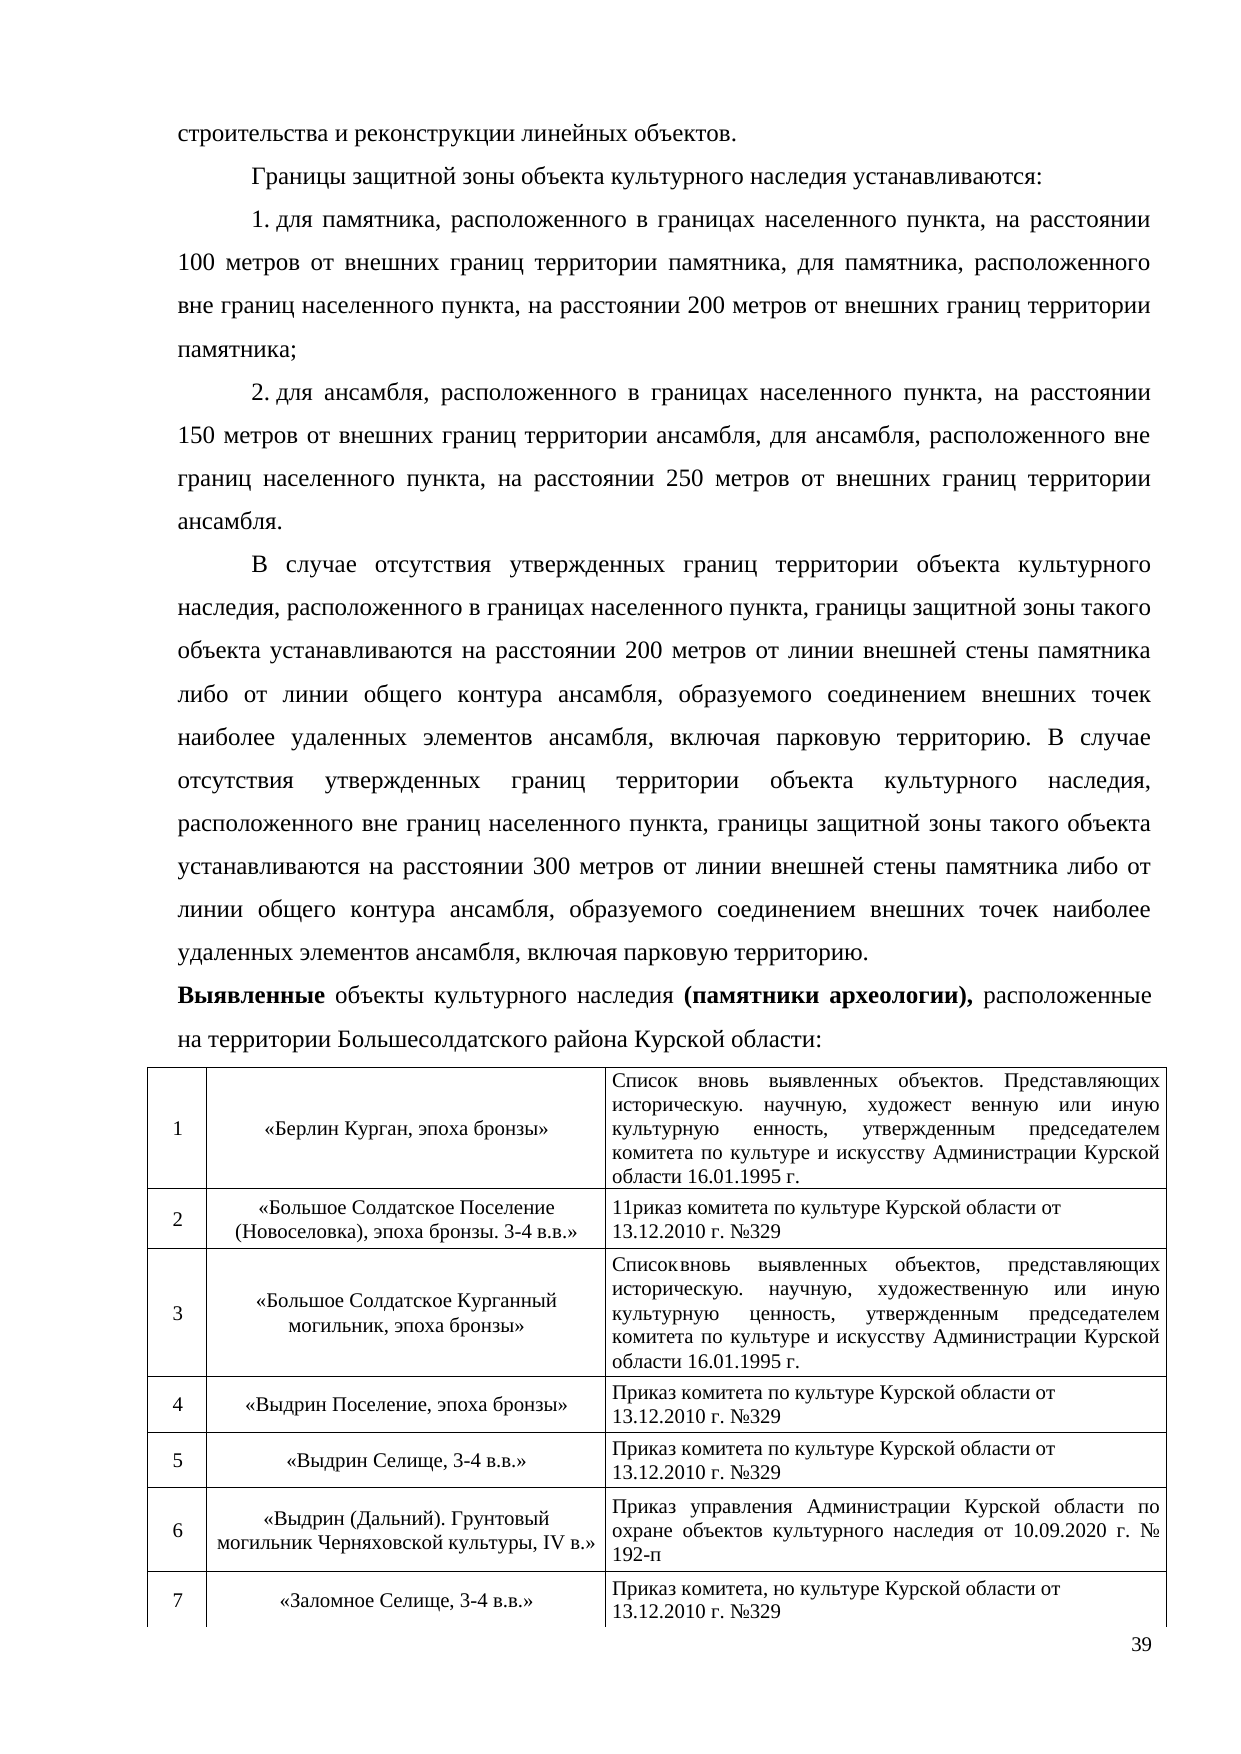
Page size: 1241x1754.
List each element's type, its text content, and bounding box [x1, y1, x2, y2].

table_cell «Выдрин (Дальний). Грунтовый могильник Черняховской культуры, IV в.» [207, 1488, 605, 1571]
table_cell 2 [148, 1189, 206, 1248]
table_cell 6 [148, 1488, 206, 1571]
table_cell «Выдрин Селище, 3-4 в.в.» [207, 1433, 605, 1487]
table_header «Берлин Курган, эпоха бронзы» [207, 1068, 605, 1188]
table_header 1 [148, 1068, 206, 1188]
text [177, 118, 1152, 147]
table_header Список вновь выявленных объектов. Представляющих историческую. научную, художест венную или иную культурную енность, утвержденным председателем комитета по культуре и искусству Администрации Курской области 16.01.1995 г. [606, 1068, 1166, 1188]
table_cell «Большое Солдатское Курганный могильник, эпоха бронзы» [207, 1249, 605, 1376]
table_cell «Большое Солдатское Поселение (Новоселовка), эпоха бронзы. 3-4 в.в.» [207, 1189, 605, 1248]
table_cell 11риказ комитета по культуре Курской области от 13.12.2010 г. №329 [606, 1189, 1166, 1248]
table_cell 5 [148, 1433, 206, 1487]
table_cell 3 [148, 1249, 206, 1376]
table_cell Приказ комитета, но культуре Курской области от 13.12.2010 г. №329 [606, 1572, 1166, 1627]
text 1. для памятника, расположенного в границах населенного пункта, на расстоянии 100 метров от внешних границ территории памятника, для памятника, расположенного вне границ населенного пункта, на расстоянии 200 метров от внешних границ территории памятника; [177, 204, 1152, 362]
text Границы защитной зоны объекта культурного наследия устанавливаются: [177, 161, 1152, 190]
table_cell 7 [148, 1572, 206, 1627]
table_cell Приказ комитета по культуре Курской области от 13.12.2010 г. №329 [606, 1433, 1166, 1487]
text Выявленные объекты культурного наследия (памятники археологии), расположенные на территории Большесолдатского района Курской области: [177, 981, 1152, 1052]
text В случае отсутствия утвержденных границ территории объекта культурного наследия, расположенного в границах населенного пункта, границы защитной зоны такого объекта устанавливаются на расстоянии 200 метров от линии внешней стены памятника либо от линии общего контура ансамбля, образуемого соединением внешних точек наиболее удаленных элементов ансамбля, включая парковую территорию. В случае отсутствия утвержденных границ территории объекта культурного наследия, расположенного вне границ населенного пункта, границы защитной зоны такого объекта устанавливаются на расстоянии 300 метров от линии внешней стены памятника либо от линии общего контура ансамбля, образуемого соединением внешних точек наиболее удаленных элементов ансамбля, включая парковую территорию. [177, 549, 1152, 966]
table_cell Список вновь выявленных объектов, представляющих историческую. научную, художественную или иную культурную ценность, утвержденным председателем комитета по культуре и искусству Администрации Курской области 16.01.1995 г. [606, 1249, 1166, 1376]
text 2. для ансамбля, расположенного в границах населенного пункта, на расстоянии 150 метров от внешних границ территории ансамбля, для ансамбля, расположенного вне границ населенного пункта, на расстоянии 250 метров от внешних границ территории ансамбля. [177, 377, 1152, 535]
table_cell Приказ комитета по культуре Курской области от 13.12.2010 г. №329 [606, 1377, 1166, 1432]
table_cell 4 [148, 1377, 206, 1432]
table_cell «Выдрин Поселение, эпоха бронзы» [207, 1377, 605, 1432]
table_cell «Заломное Селище, 3-4 в.в.» [207, 1572, 605, 1627]
table_cell Приказ управления Администрации Курской области по охране объектов культурного наследия от 10.09.2020 г. № 192-п [606, 1488, 1166, 1571]
